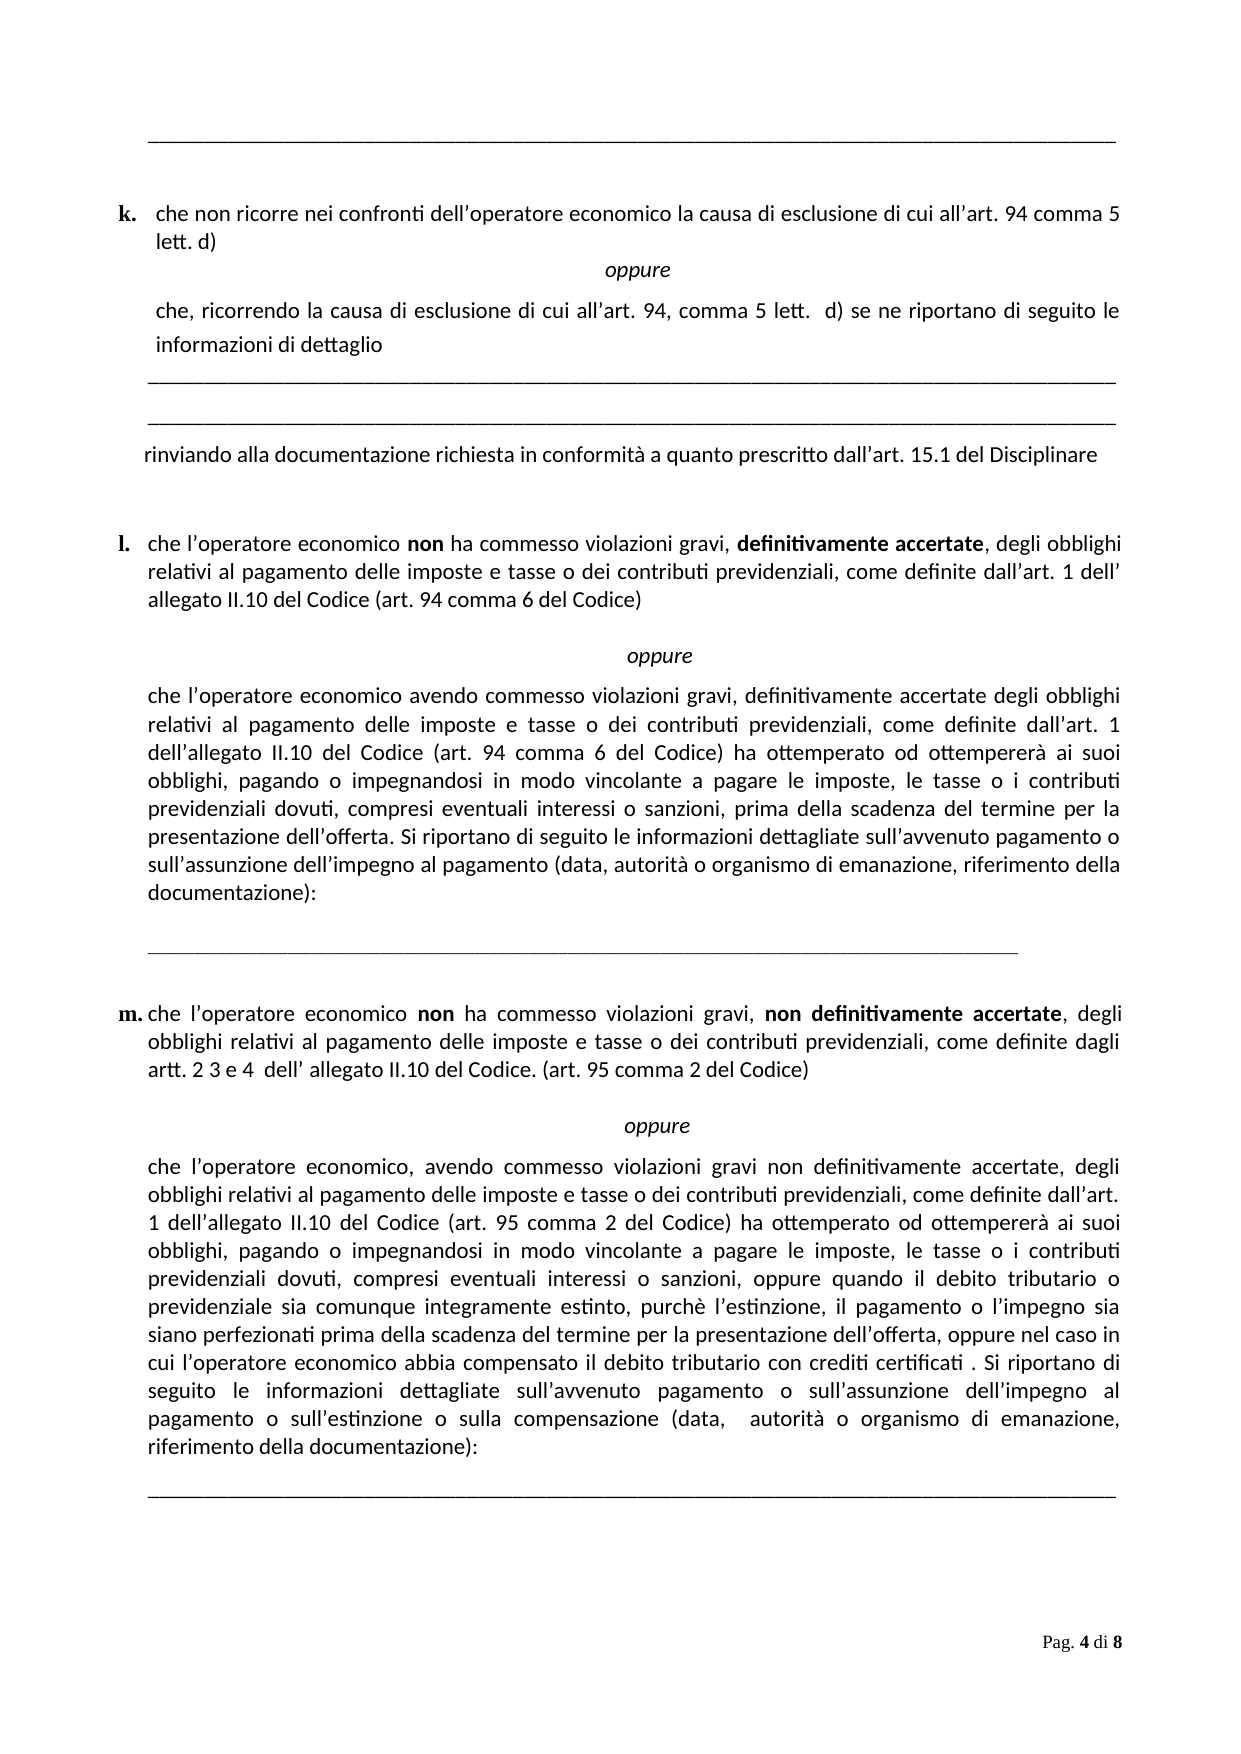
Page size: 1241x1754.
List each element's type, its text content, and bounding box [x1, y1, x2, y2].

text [148, 118, 1122, 146]
text _____________________________________________________________________________________ [118, 1473, 1122, 1501]
list che l’operatore economico non ha commesso violazioni gravi, definitivamente accertate, degli obblighi relativi al pagamento delle imposte e tasse o dei contributi previdenziali, come definite dall’art. 1 dell’ allegato II.10 del Codice (art. 94 comma 6 del Codice) [118, 529, 1122, 613]
list che l’operatore economico non ha commesso violazioni gravi, non definitivamente accertate, degli obblighi relativi al pagamento delle imposte e tasse o dei contributi previdenziali, come definite dagli artt. 2 3 e 4 dell’ allegato II.10 del Codice. (art. 95 comma 2 del Codice) [118, 999, 1122, 1083]
text che l’operatore economico, avendo commesso violazioni gravi non definitivamente accertate, degli obblighi relativi al pagamento delle imposte e tasse o dei contributi previdenziali, come definite dall’art. 1 dell’allegato II.10 del Codice (art. 95 comma 2 del Codice) ha ottemperato od ottempererà ai suoi obblighi, pagando o impegnandosi in modo vincolante a pagare le imposte, le tasse o i contributi previdenziali dovuti, compresi eventuali interessi o sanzioni, oppure quando il debito tributario o previdenziale sia comunque integramente estinto, purchè l’estinzione, il pagamento o l’impegno sia siano perfezionati prima della scadenza del termine per la presentazione dell’offerta, oppure nel caso in cui l’operatore economico abbia compensato il debito tributario con crediti certificati . Si riportano di seguito le informazioni dettagliate sull’avvenuto pagamento o sull’assunzione dell’impegno al pagamento o sull’estinzione o sulla compensazione (data, autorità o organismo di emanazione, riferimento della documentazione): [148, 1152, 1122, 1460]
text oppure [192, 641, 1122, 669]
text ________________________________________________________________________________________________________________ [118, 937, 1122, 956]
list oppure [156, 255, 1122, 283]
text che l’operatore economico avendo commesso violazioni gravi, definitivamente accertate degli obblighi relativi al pagamento delle imposte e tasse o dei contributi previdenziali, come definite dall’art. 1 dell’allegato II.10 del Codice (art. 94 comma 6 del Codice) ha ottemperato od ottempererà ai suoi obblighi, pagando o impegnandosi in modo vincolante a pagare le imposte, le tasse o i contributi previdenziali dovuti, compresi eventuali interessi o sanzioni, prima della scadenza del termine per la presentazione dell’offerta. Si riportano di seguito le informazioni dettagliate sull’avvenuto pagamento o sull’assunzione dell’impegno al pagamento (data, autorità o organismo di emanazione, riferimento della documentazione): [148, 682, 1122, 906]
text _____________________________________________________________________________________ [148, 359, 1122, 387]
text _____________________________________________________________________________________ [148, 400, 1122, 428]
list che non ricorre nei confronti dell’operatore economico la causa di esclusione di cui all’art. 94 comma 5 lett. d) [118, 199, 1122, 255]
list che, ricorrendo la causa di esclusione di cui all’art. 94, comma 5 lett. d) se ne riportano di seguito le informazioni di dettaglio [156, 296, 1122, 359]
text rinviando alla documentazione richiesta in conformità a quanto prescritto dall’art. 15.1 del Disciplinare [118, 440, 1122, 468]
text oppure [192, 1112, 1122, 1139]
